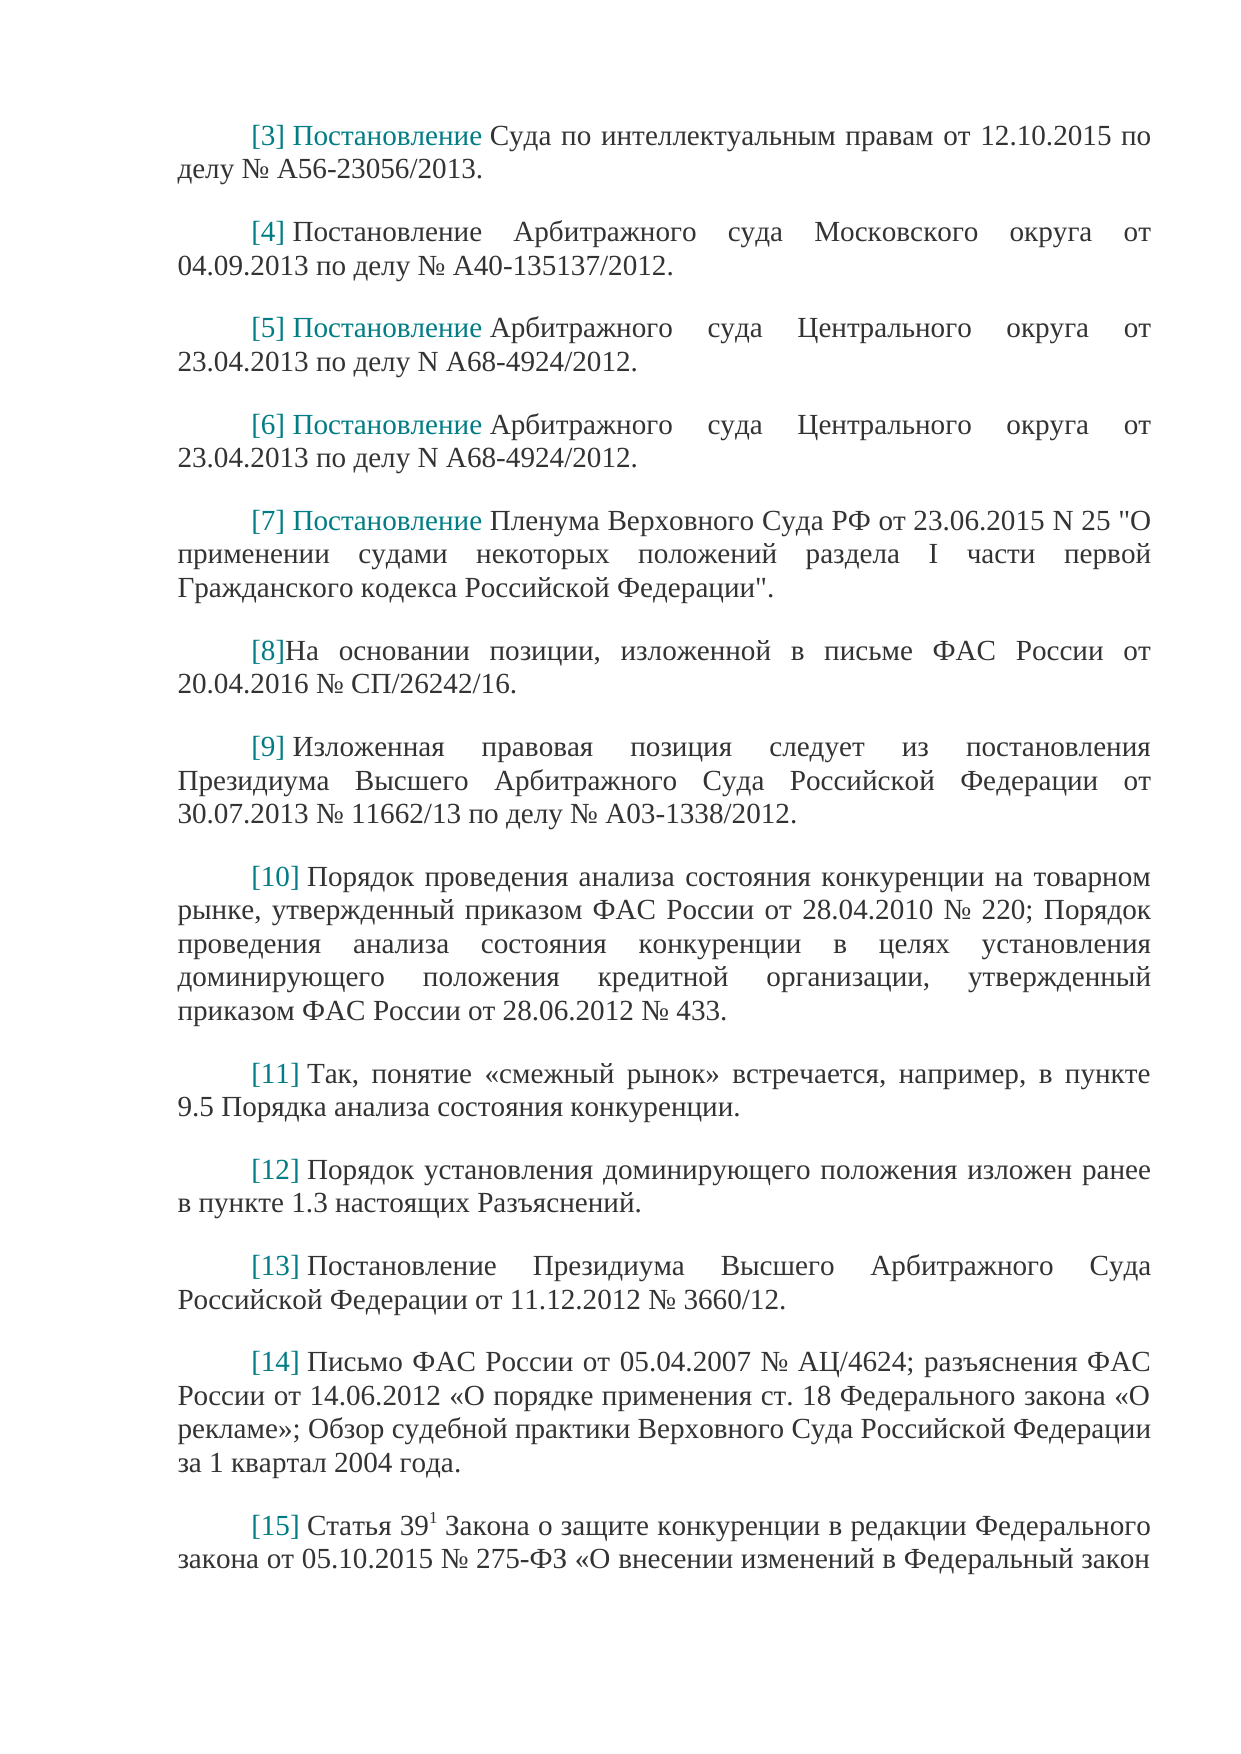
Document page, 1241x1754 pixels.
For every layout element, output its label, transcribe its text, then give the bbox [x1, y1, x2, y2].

text [4] Постановление Арбитражного суда Московского округа от 04.09.2013 по делу № А40-135137/2012. [177, 214, 1152, 281]
text [13] Постановление Президиума Высшего Арбитражного Суда Российской Федерации от 11.12.2012 № 3660/12. [177, 1248, 1152, 1315]
text [7] Постановление Пленума Верховного Суда РФ от 23.06.2015 N 25 "О применении судами некоторых положений раздела I части первой Гражданского кодекса Российской Федерации". [177, 503, 1152, 604]
text [10] Порядок проведения анализа состояния конкуренции на товарном рынке, утвержденный приказом ФАС России от 28.04.2010 № 220; Порядок проведения анализа состояния конкуренции в целях установления доминирующего положения кредитной организации, утвержденный приказом ФАС России от 28.06.2012 № 433. [177, 859, 1152, 1027]
text [11] Так, понятие «смежный рынок» встречается, например, в пункте 9.5 Порядка анализа состояния конкуренции. [177, 1056, 1152, 1123]
text [12] Порядок установления доминирующего положения изложен ранее в пункте 1.3 настоящих Разъяснений. [177, 1152, 1152, 1219]
text [8]На основании позиции, изложенной в письме ФАС России от 20.04.2016 № СП/26242/16. [177, 633, 1152, 700]
text [9] Изложенная правовая позиция следует из постановления Президиума Высшего Арбитражного Суда Российской Федерации от 30.07.2013 № 11662/13 по делу № А03-1338/2012. [177, 729, 1152, 830]
text [5] Постановление Арбитражного суда Центрального округа от 23.04.2013 по делу N А68-4924/2012. [177, 311, 1152, 378]
text [3] Постановление Суда по интеллектуальным правам от 12.10.2015 по делу № А56-23056/2013. [177, 118, 1152, 185]
text [14] Письмо ФАС России от 05.04.2007 № АЦ/4624; разъяснения ФАС России от 14.06.2012 «О порядке применения ст. 18 Федерального закона «О рекламе»; Обзор судебной практики Верховного Суда Российской Федерации за 1 квартал 2004 года. [177, 1344, 1152, 1479]
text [177, 1508, 1152, 1575]
text [6] Постановление Арбитражного суда Центрального округа от 23.04.2013 по делу N А68-4924/2012. [177, 407, 1152, 474]
